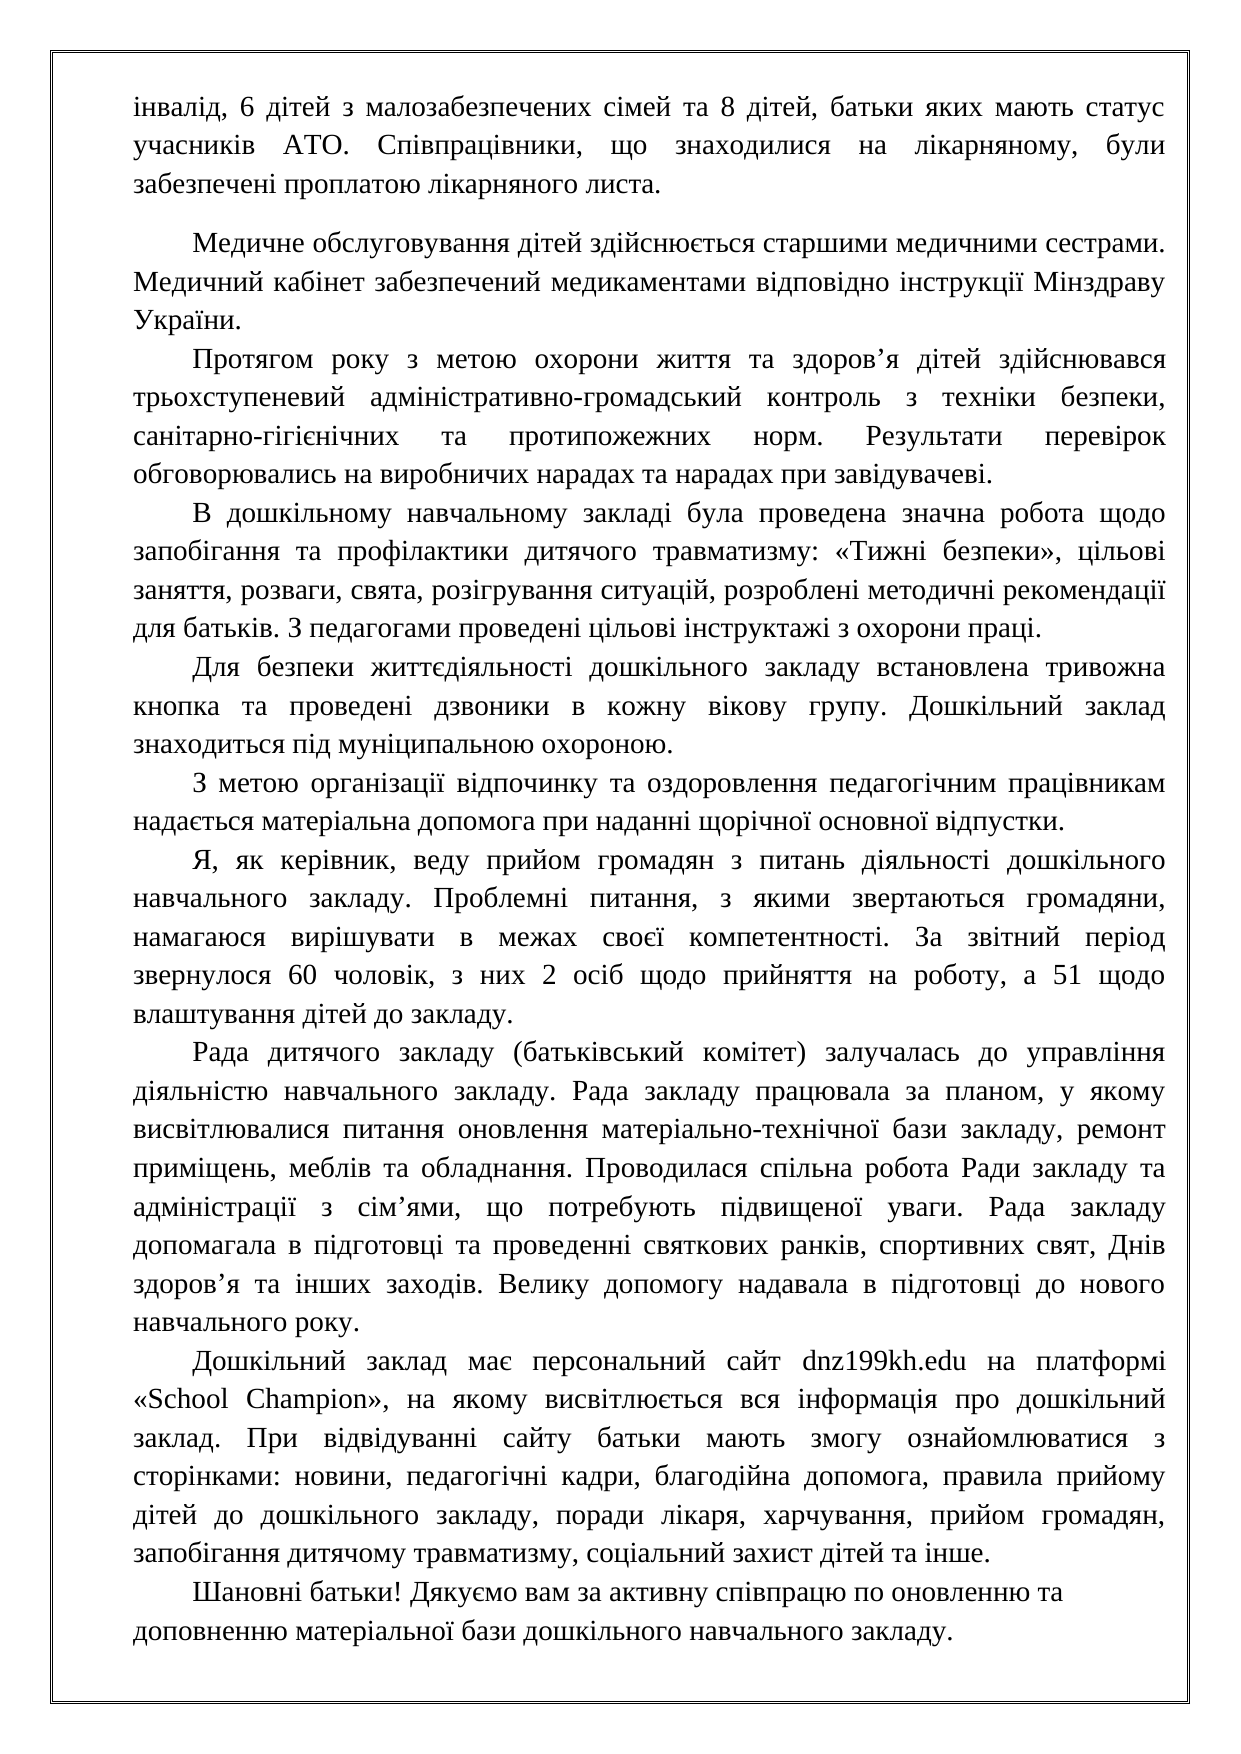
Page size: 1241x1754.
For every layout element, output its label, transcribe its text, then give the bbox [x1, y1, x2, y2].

text Я, як керівник, веду прийом громадян з питань діяльності дошкільного навчального закладу. Проблемні питання, з якими звертаються громадяни, намагаюся вирішувати в межах своєї компетентності. За звітний період звернулося 60 чоловік, з них 2 осіб щодо прийняття на роботу, а 51 щодо влаштування дітей до закладу. [133, 842, 1167, 1029]
text Протягом року з метою охорони життя та здоров’я дітей здійснювався трьохступеневий адміністративно-громадський контроль з техніки безпеки, санітарно-гігієнічних та протипожежних норм. Результати перевірок обговорювались на виробничих нарадах та нарадах при завідувачеві. [133, 341, 1167, 490]
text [133, 89, 1167, 199]
text В дошкільному навчальному закладі була проведена значна робота щодо запобігання та профілактики дитячого травматизму: «Тижні безпеки», цільові заняття, розваги, свята, розігрування ситуацій, розроблені методичні рекомендації для батьків. З педагогами проведені цільові інструктажі з охорони праці. [133, 495, 1167, 644]
text Для безпеки життєдіяльності дошкільного закладу встановлена тривожна кнопка та проведені дзвоники в кожну вікову групу. Дошкільний заклад знаходиться під муніципальною охороною. [133, 649, 1167, 760]
text Шановні батьки! Дякуємо вам за активну співпрацю по оновленню та доповненню матеріальної бази дошкільного навчального закладу. [133, 1574, 1167, 1646]
text З метою організації відпочинку та оздоровлення педагогічним працівникам надається матеріальна допомога при наданні щорічної основної відпустки. [133, 765, 1167, 837]
text Рада дитячого закладу (батьківський комітет) залучалась до управління діяльністю навчального закладу. Рада закладу працювала за планом, у якому висвітлювалися питання оновлення матеріально-технічної бази закладу, ремонт приміщень, меблів та обладнання. Проводилася спільна робота Ради закладу та адміністрації з сім’ями, що потребують підвищеної уваги. Рада закладу допомагала в підготовці та проведенні святкових ранків, спортивних свят, Днів здоров’я та інших заходів. Велику допомогу надавала в підготовці до нового навчального року. [133, 1034, 1167, 1338]
text Медичне обслуговування дітей здійснюється старшими медичними сестрами. Медичний кабінет забезпечений медикаментами відповідно інструкції Мінздраву України. [133, 225, 1167, 336]
text Дошкільний заклад має персональний сайт dnz199kh.edu на платформі «School Champion», на якому висвітлюється вся інформація про дошкільний заклад. При відвідуванні сайту батьки мають змогу ознайомлюватися з сторінками: новини, педагогічні кадри, благодійна допомога, правила прийому дітей до дошкільного закладу, поради лікаря, харчування, прийом громадян, запобігання дитячому травматизму, соціальний захист дітей та інше. [133, 1343, 1167, 1569]
